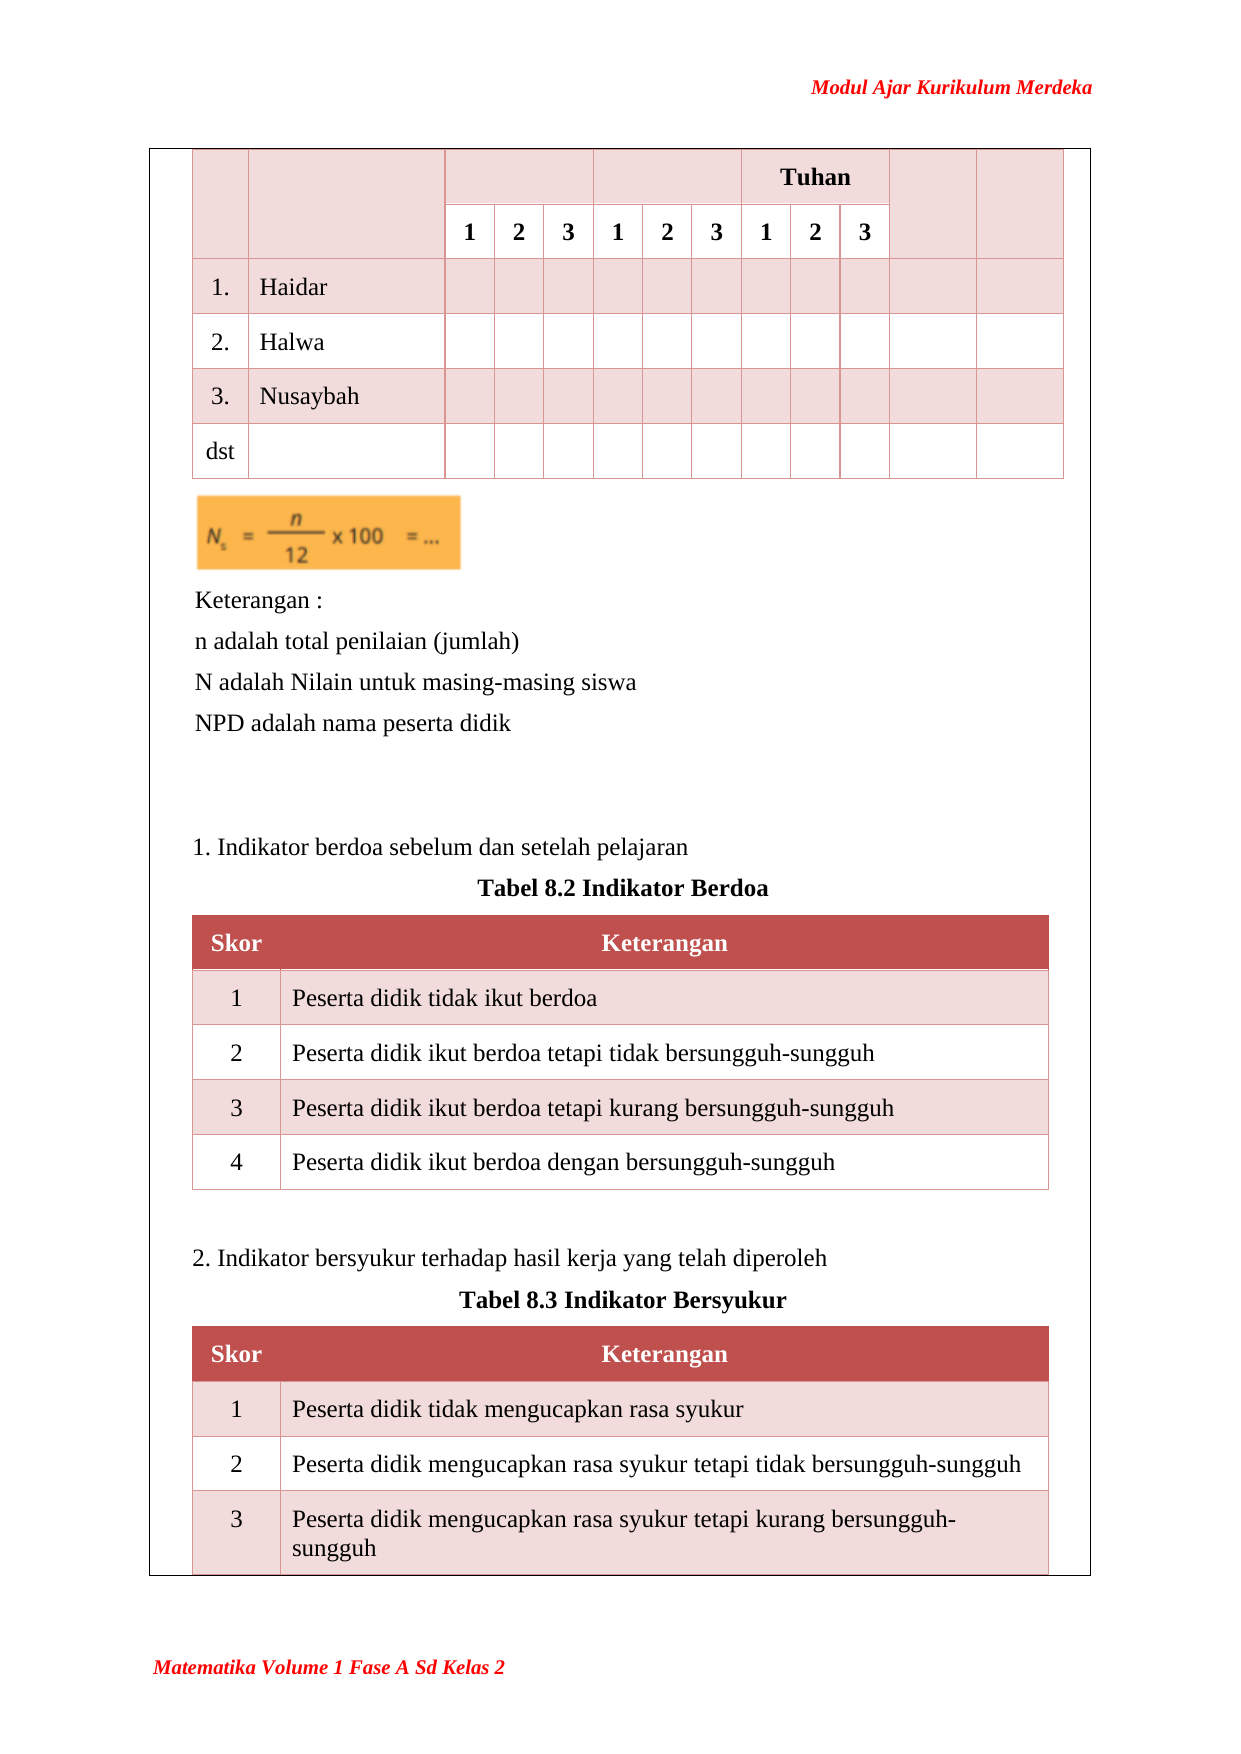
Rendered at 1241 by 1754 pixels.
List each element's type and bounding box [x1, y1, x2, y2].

picture [194, 491, 467, 573]
table_cell [150, 149, 1090, 1575]
